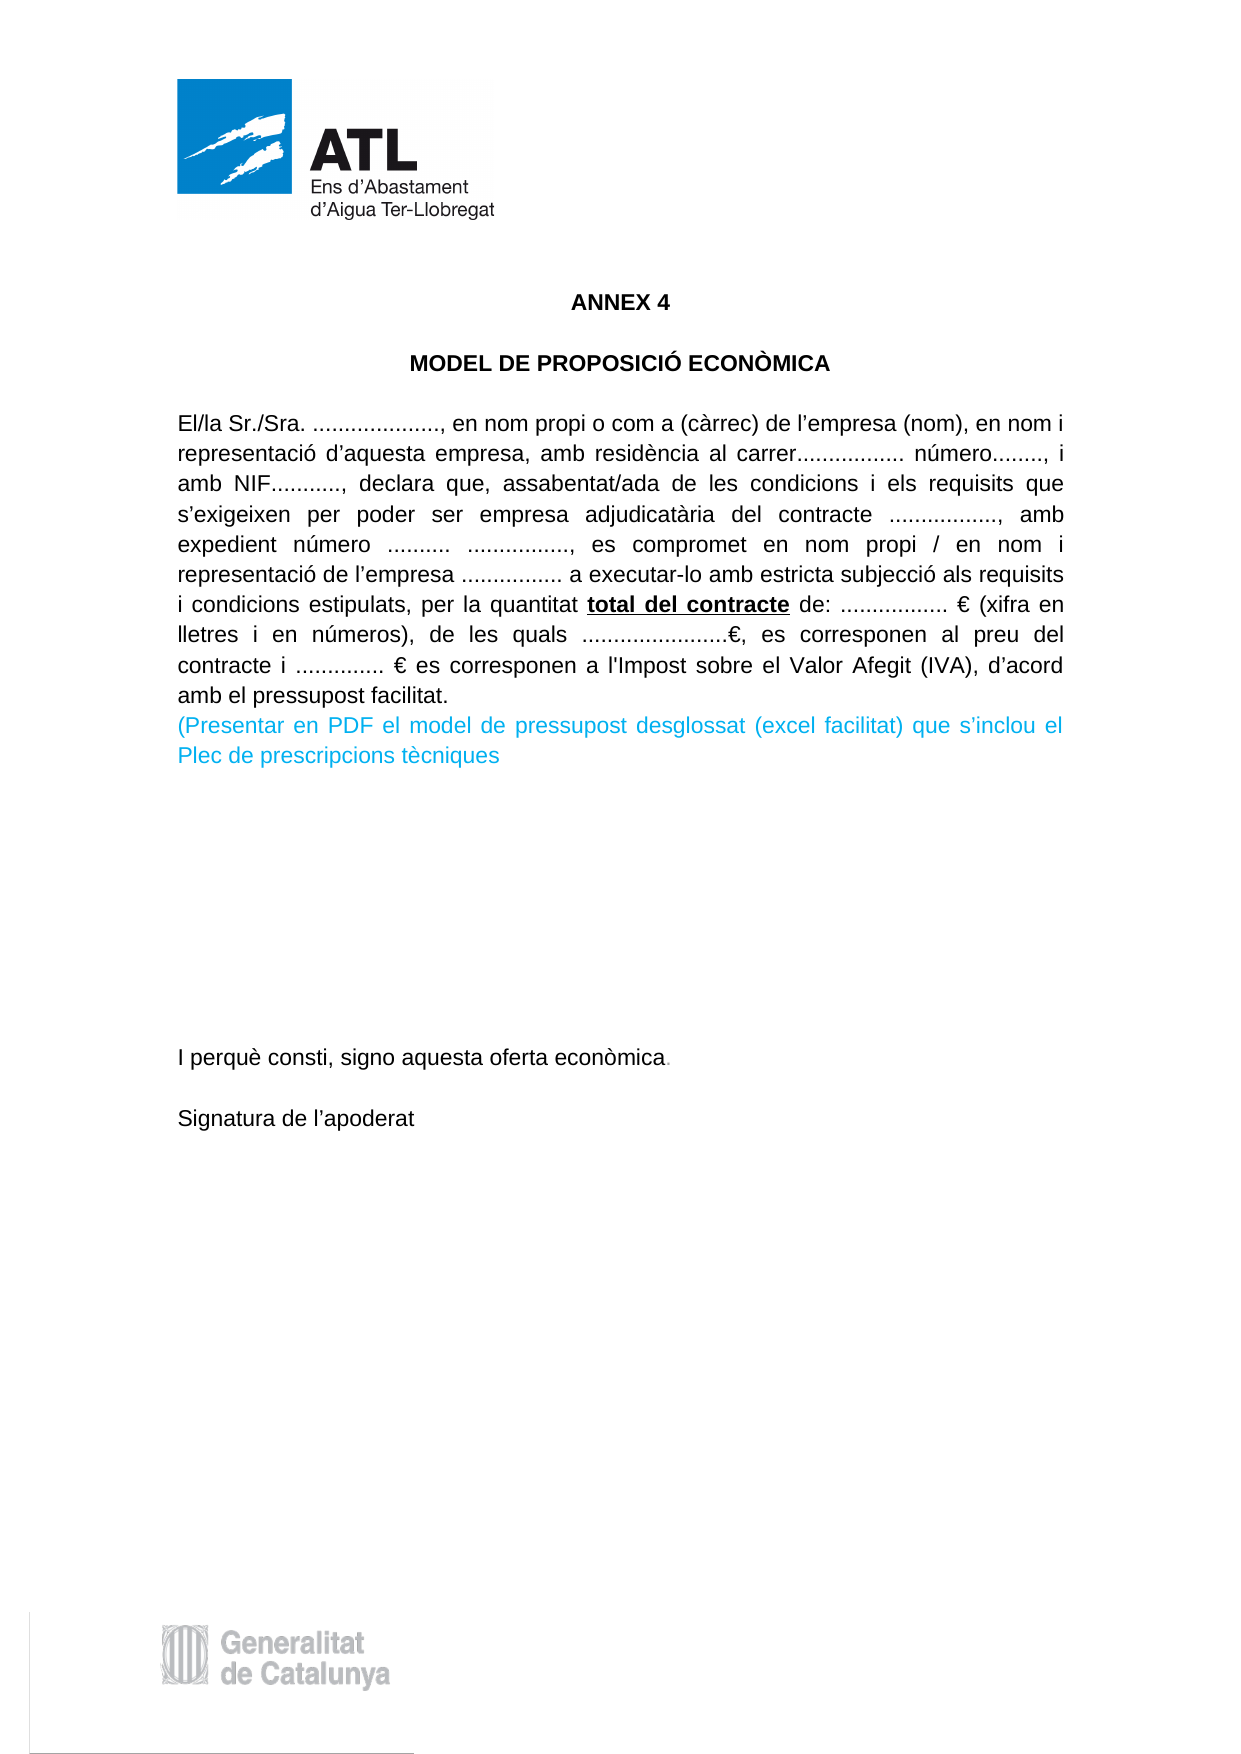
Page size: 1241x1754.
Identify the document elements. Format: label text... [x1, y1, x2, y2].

picture [29, 1612, 414, 1754]
picture [177, 79, 495, 220]
text Signatura de l’apoderat [177, 1105, 1063, 1131]
text I perquè consti, signo aquesta oferta econòmica. [177, 1044, 1063, 1071]
text (Presentar en PDF el model de pressupost desglossat (excel facilitat) que s’inclou el Plec de prescripcions tècniques [177, 712, 1063, 768]
text MODEL DE PROPOSICIÓ ECONÒMICA [177, 349, 1063, 376]
text ANNEX 4 [177, 289, 1063, 315]
text El/la Sr./Sra. ...................., en nom propi o com a (càrrec) de l’empresa (nom), en nom i representació d’aquesta empresa, amb residència al carrer................. número........, i amb NIF..........., declara que, assabentat/ada de les condicions i els requisits que s’exigeixen per poder ser empresa adjudicatària del contracte ................., amb expedient número .......... ................, es compromet en nom propi / en nom i representació de l’empresa ................ a executar-lo amb estricta subjecció als requisits i condicions estipulats, per la quantitat total del contracte de: ................. € (xifra en lletres i en números), de les quals .......................€, es corresponen al preu del contracte i .............. € es corresponen a l'Impost sobre el Valor Afegit (IVA), d’acord amb el pressupost facilitat. [177, 410, 1065, 708]
